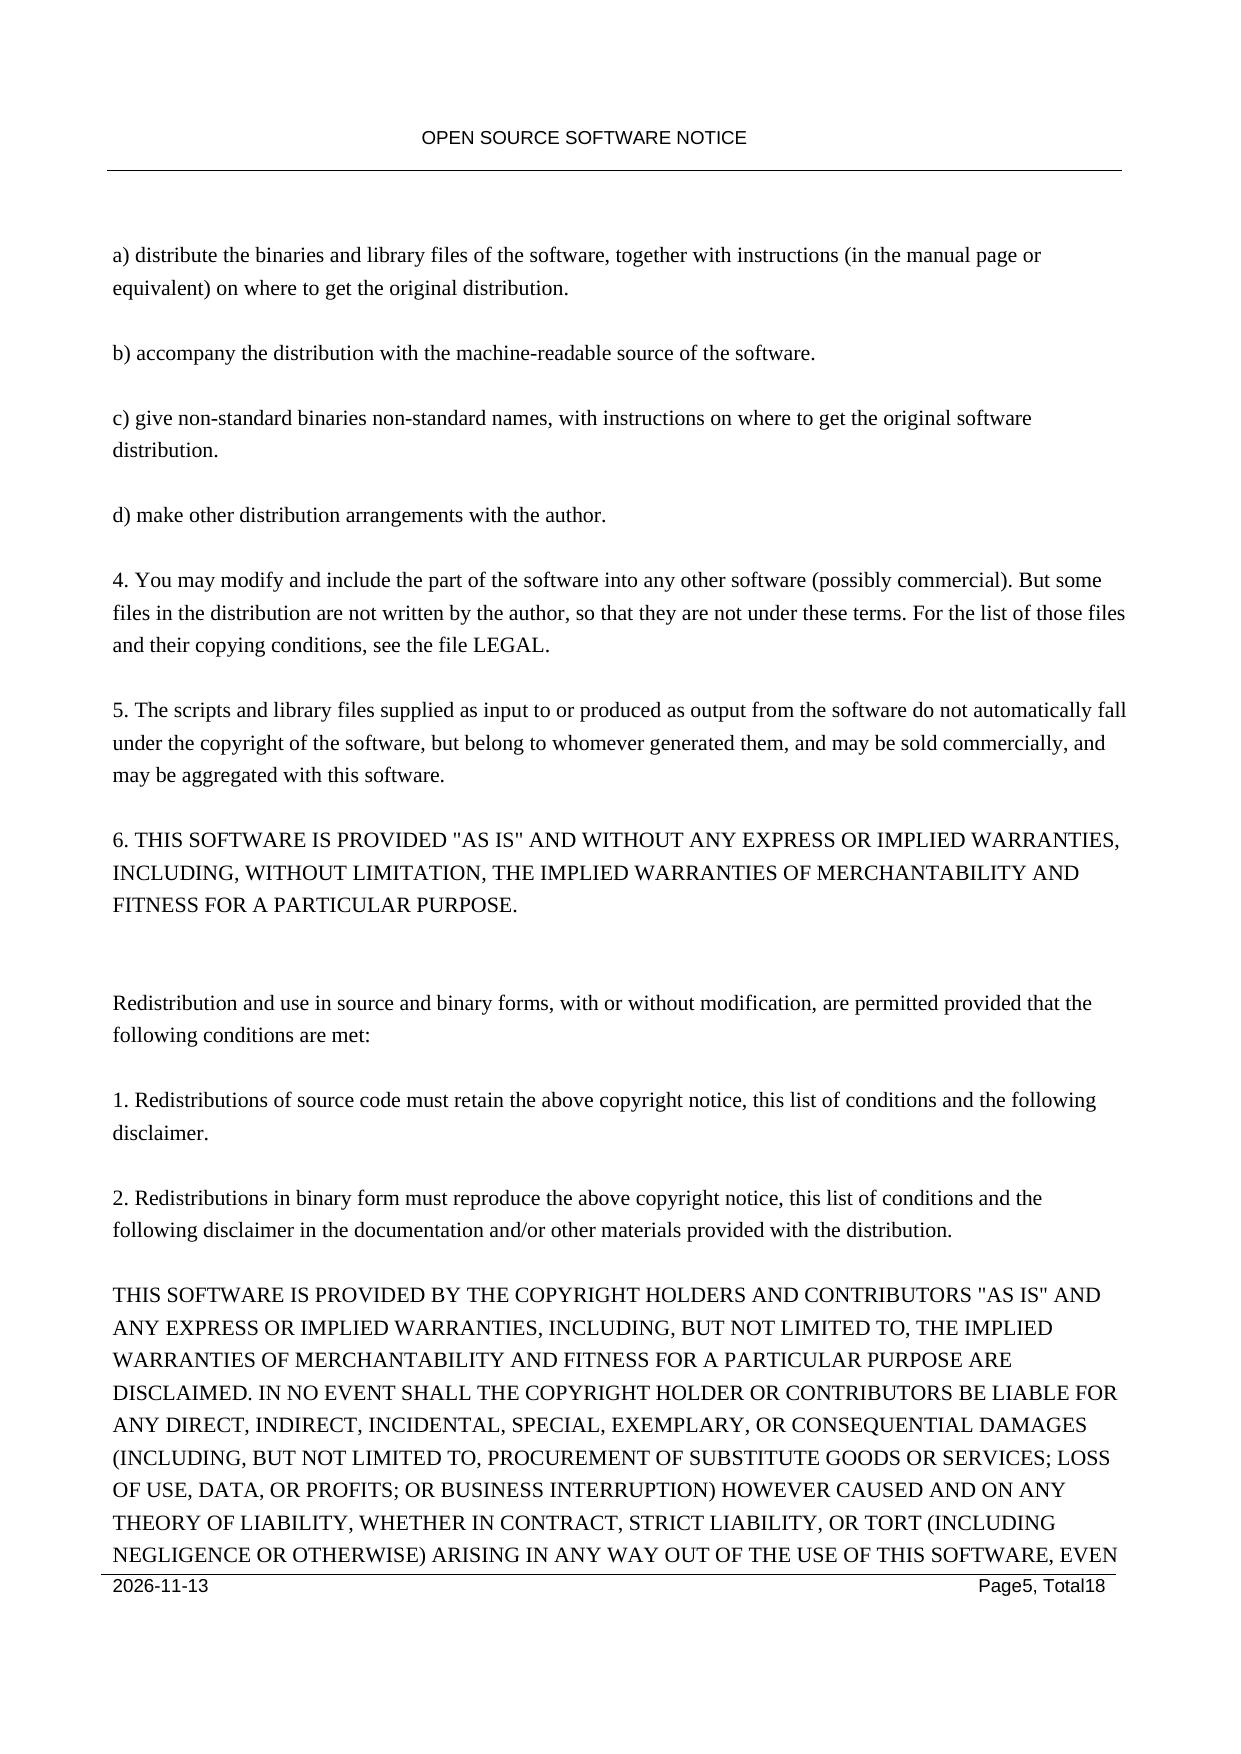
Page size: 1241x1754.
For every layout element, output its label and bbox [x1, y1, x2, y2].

text [112, 206, 1128, 1571]
